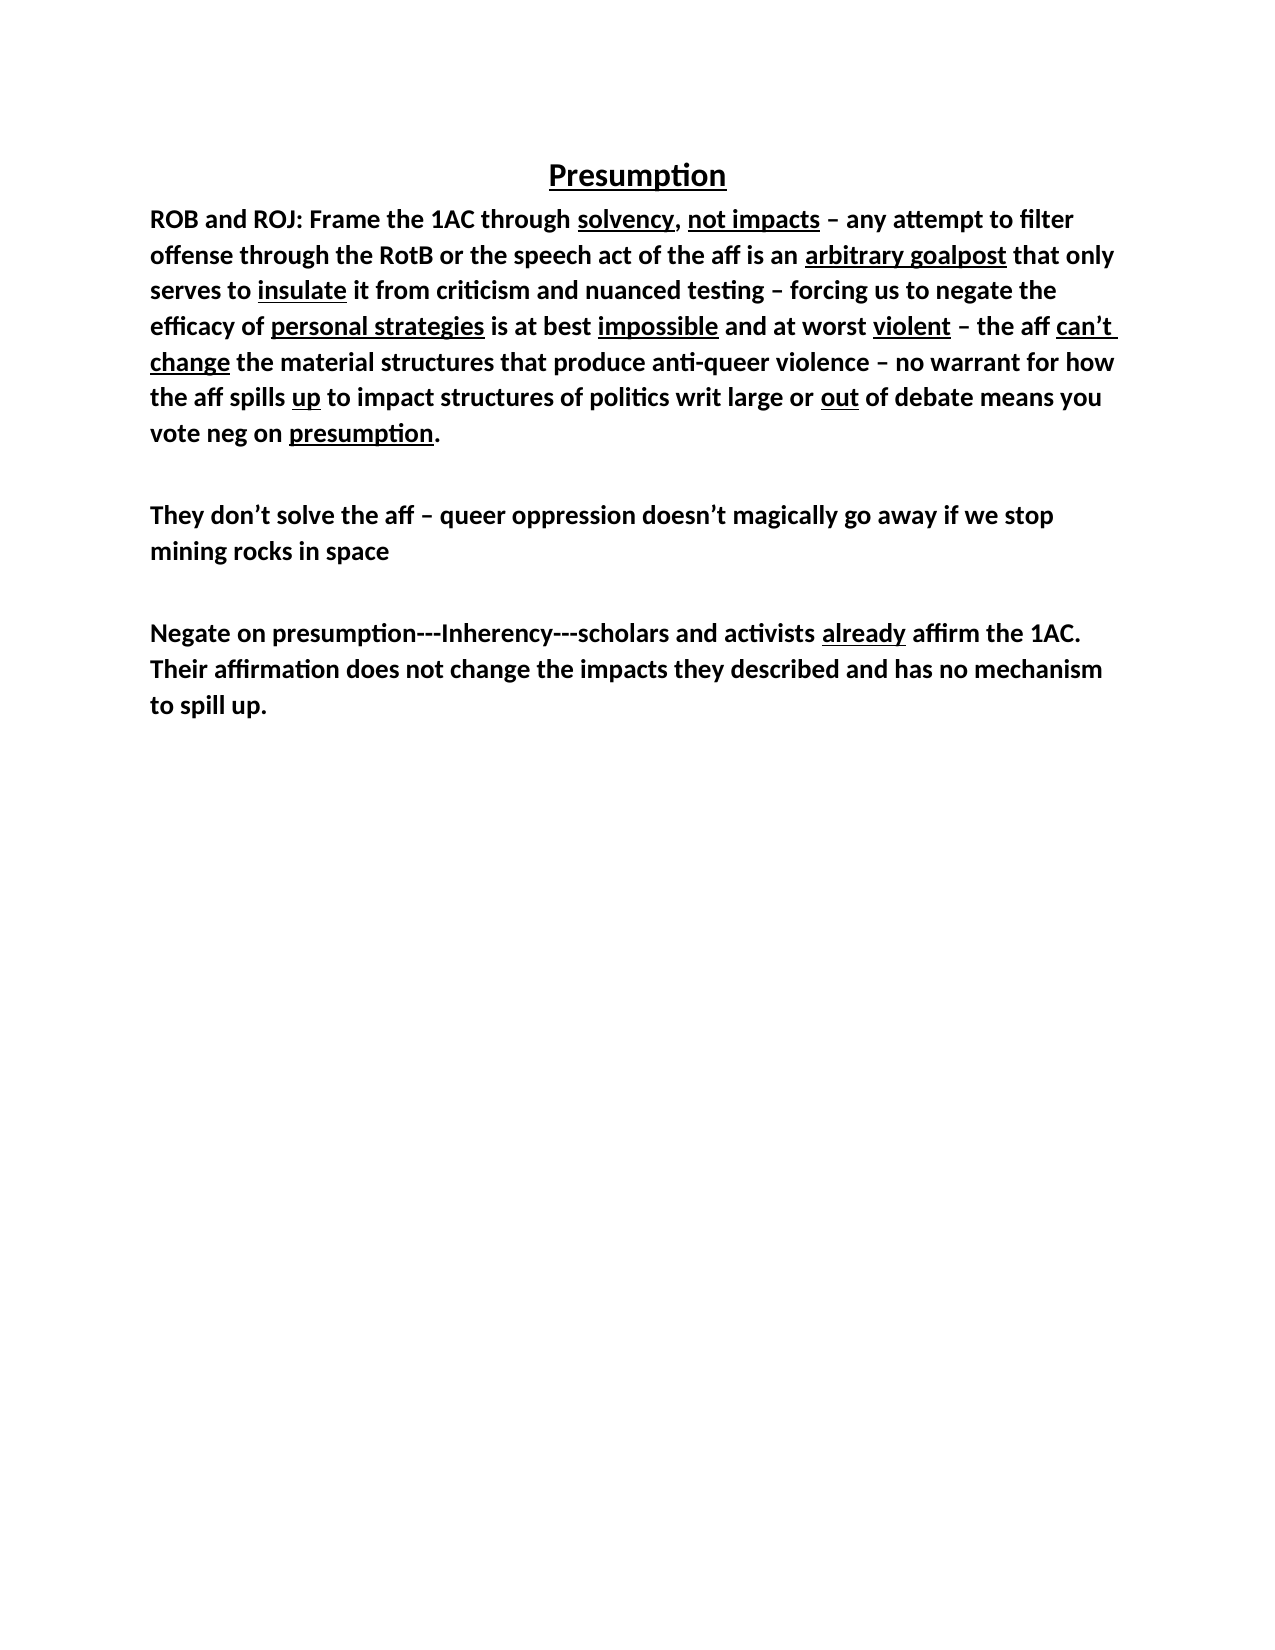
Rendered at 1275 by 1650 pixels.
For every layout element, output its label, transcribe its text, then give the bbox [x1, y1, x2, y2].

subtitle Negate on presumption---Inherency---scholars and activists already affirm the 1AC. Their affirmation does not change the impacts they described and has no mechanism to spill up. [150, 617, 1125, 721]
subtitle Presumption [150, 154, 1125, 195]
subtitle ROB and ROJ: Frame the 1AC through solvency, not impacts – any attempt to filter offense through the RotB or the speech act of the aff is an arbitrary goalpost that only serves to insulate it from criticism and nuanced testing – forcing us to negate the efficacy of personal strategies is at best impossible and at worst violent – the aff can’t change the material structures that produce anti-queer violence – no warrant for how the aff spills up to impact structures of politics writ large or out of debate means you vote neg on presumption. [150, 202, 1125, 449]
subtitle They don’t solve the aff – queer oppression doesn’t magically go away if we stop mining rocks in space [150, 498, 1125, 567]
